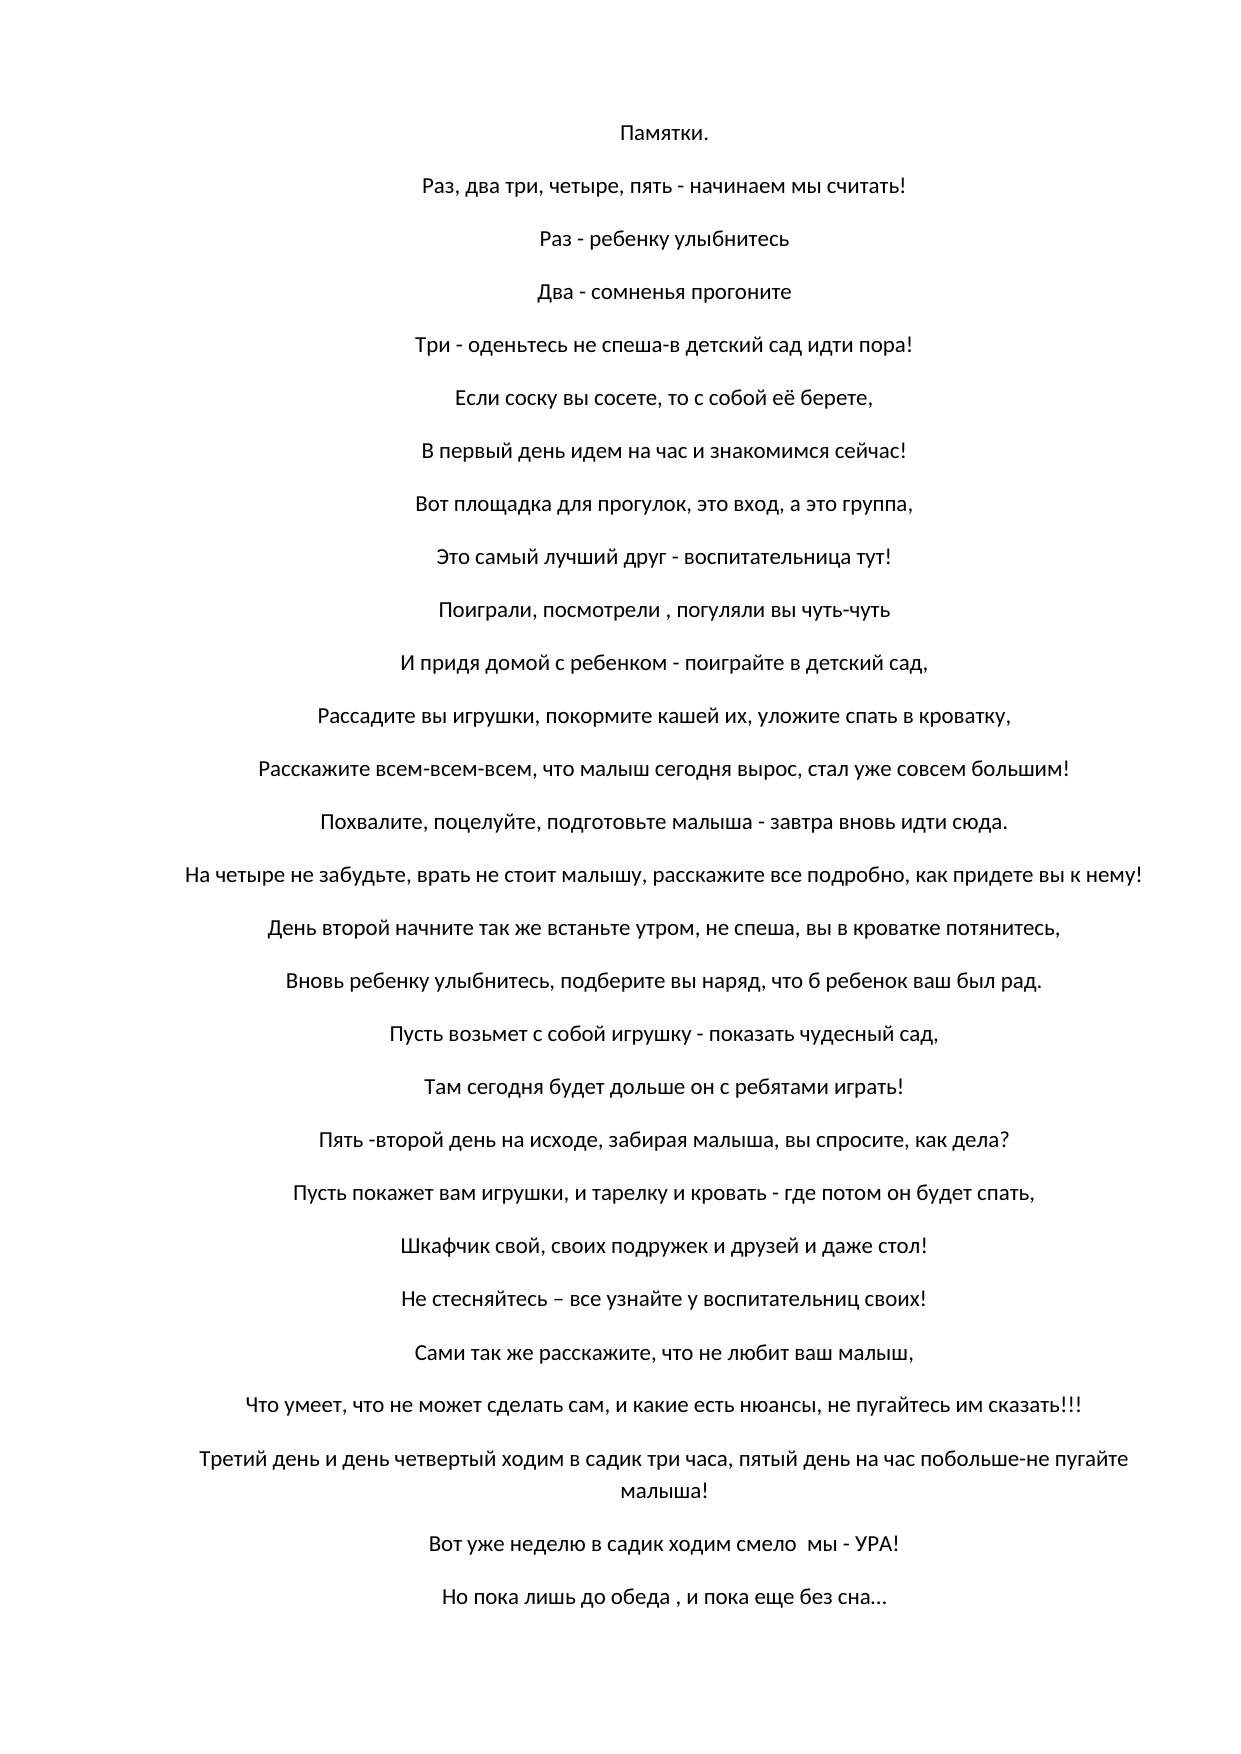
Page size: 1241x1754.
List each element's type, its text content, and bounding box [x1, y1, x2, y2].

text Памятки. [177, 118, 1152, 146]
text Поиграли, посмотрели , погуляли вы чуть-чуть [177, 595, 1152, 623]
text Вот площадка для прогулок, это вход, а это группа, [177, 489, 1152, 517]
text Сами так же расскажите, что не любит ваш малыш, [177, 1338, 1152, 1366]
text Но пока лишь до обеда , и пока еще без сна… [177, 1582, 1152, 1610]
text Что умеет, что не может сделать сам, и какие есть нюансы, не пугайтесь им сказать!!! [177, 1391, 1152, 1419]
text День второй начните так же встаньте утром, не спеша, вы в кроватке потянитесь, [177, 913, 1152, 941]
text Вот уже неделю в садик ходим смело мы - УРА! [177, 1529, 1152, 1557]
text Раз - ребенку улыбнитесь [177, 224, 1152, 252]
text На четыре не забудьте, врать не стоит малышу, расскажите все подробно, как придете вы к нему! [177, 860, 1152, 888]
text Пусть покажет вам игрушки, и тарелку и кровать - где потом он будет спать, [177, 1178, 1152, 1207]
text Расскажите всем-всем-всем, что малыш сегодня вырос, стал уже совсем большим! [177, 754, 1152, 782]
text Похвалите, поцелуйте, подготовьте малыша - завтра вновь идти сюда. [177, 807, 1152, 835]
text Два - сомненья прогоните [177, 277, 1152, 305]
text Это самый лучший друг - воспитательница тут! [177, 542, 1152, 570]
text Третий день и день четвертый ходим в садик три часа, пятый день на час побольше-не пугайте малыша! [177, 1444, 1152, 1504]
text Раз, два три, четыре, пять - начинаем мы считать! [177, 171, 1152, 199]
text Пусть возьмет с собой игрушку - показать чудесный сад, [177, 1019, 1152, 1047]
text Там сегодня будет дольше он с ребятами играть! [177, 1072, 1152, 1101]
text В первый день идем на час и знакомимся сейчас! [177, 436, 1152, 464]
text Три - оденьтесь не спеша-в детский сад идти пора! [177, 330, 1152, 358]
text Если соску вы сосете, то с собой её берете, [177, 383, 1152, 411]
text Не стесняйтесь – все узнайте у воспитательниц своих! [177, 1284, 1152, 1313]
text И придя домой с ребенком - поиграйте в детский сад, [177, 648, 1152, 676]
text Пять -второй день на исходе, забирая малыша, вы спросите, как дела? [177, 1126, 1152, 1153]
text Вновь ребенку улыбнитесь, подберите вы наряд, что б ребенок ваш был рад. [177, 966, 1152, 994]
text Шкафчик свой, своих подружек и друзей и даже стол! [177, 1232, 1152, 1259]
text Рассадите вы игрушки, покормите кашей их, уложите спать в кроватку, [177, 701, 1152, 729]
